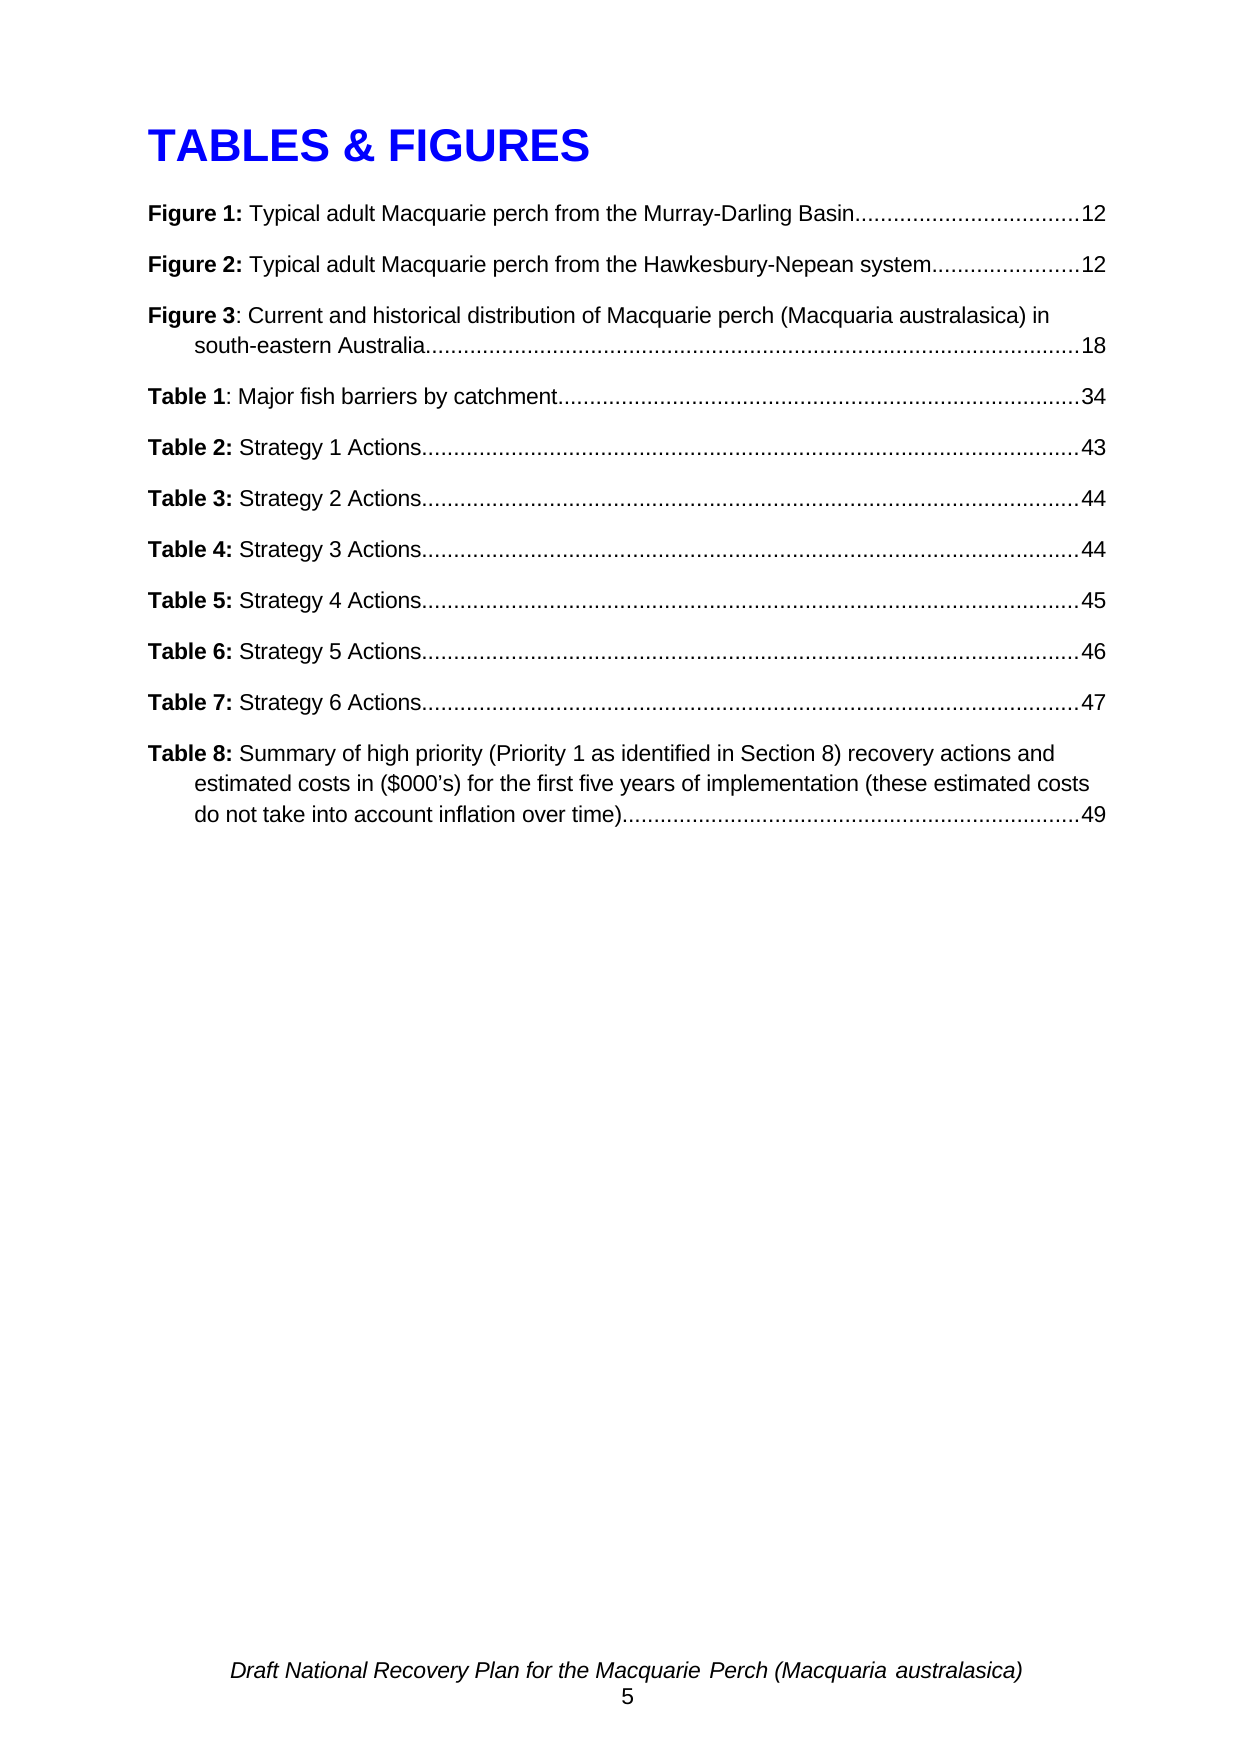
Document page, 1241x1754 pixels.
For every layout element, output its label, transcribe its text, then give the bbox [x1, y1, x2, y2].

text Table 7: Strategy 6 Actions 47 [148, 689, 1107, 715]
text Table 6: Strategy 5 Actions 46 [148, 638, 1107, 664]
subtitle Tables & figures [148, 118, 1107, 171]
text Table 3: Strategy 2 Actions 44 [148, 485, 1107, 511]
text Table 4: Strategy 3 Actions 44 [148, 536, 1107, 562]
text Table 1: Major fish barriers by catchment 34 [148, 383, 1107, 409]
text Figure 1: Typical adult Macquarie perch from the Murray-Darling Basin. 12 [148, 199, 1107, 226]
text Figure 3: Current and historical distribution of Macquarie perch (Macquaria australasica) in south-eastern Australia. 18 [148, 302, 1107, 358]
text Figure 2: Typical adult Macquarie perch from the Hawkesbury-Nepean system. 12 [148, 251, 1107, 277]
text Table 5: Strategy 4 Actions 45 [148, 587, 1107, 613]
text Table 2: Strategy 1 Actions 43 [148, 434, 1107, 460]
text Table 8: Summary of high priority (Priority 1 as identified in Section 8) recovery actions and estimated costs in ($000’s) for the first five years of implementation (these estimated costs do not take into account inflation over time). 49 [148, 740, 1107, 827]
